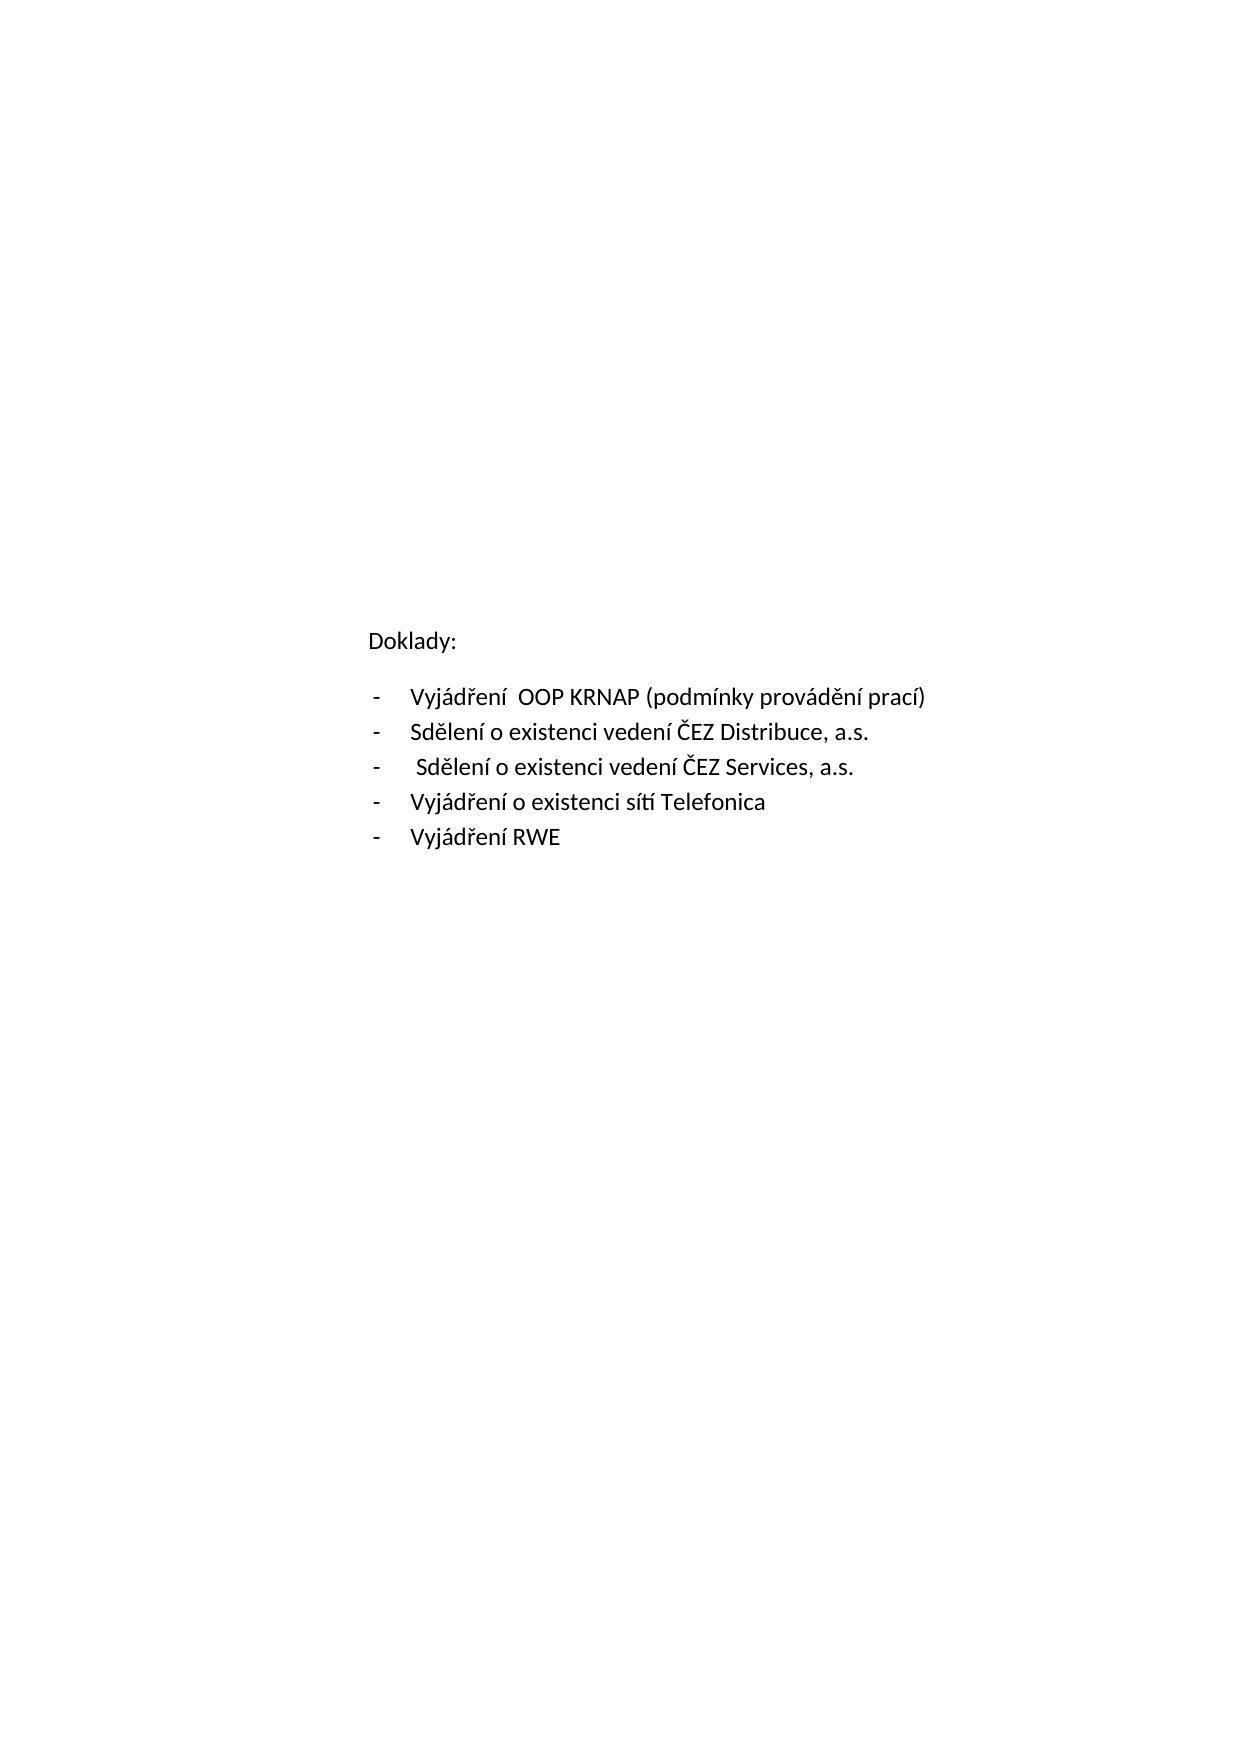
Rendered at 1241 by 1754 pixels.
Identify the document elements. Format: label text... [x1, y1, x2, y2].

list Sdělení o existenci vedení ČEZ Services, a.s. [373, 751, 1093, 781]
text Doklady: [148, 625, 1093, 655]
list Vyjádření o existenci sítí Telefonica [373, 786, 1093, 816]
list Vyjádření OOP KRNAP (podmínky provádění prací) [373, 681, 1093, 711]
list Sdělení o existenci vedení ČEZ Distribuce, a.s. [373, 716, 1093, 746]
list Vyjádření RWE [373, 821, 1093, 851]
